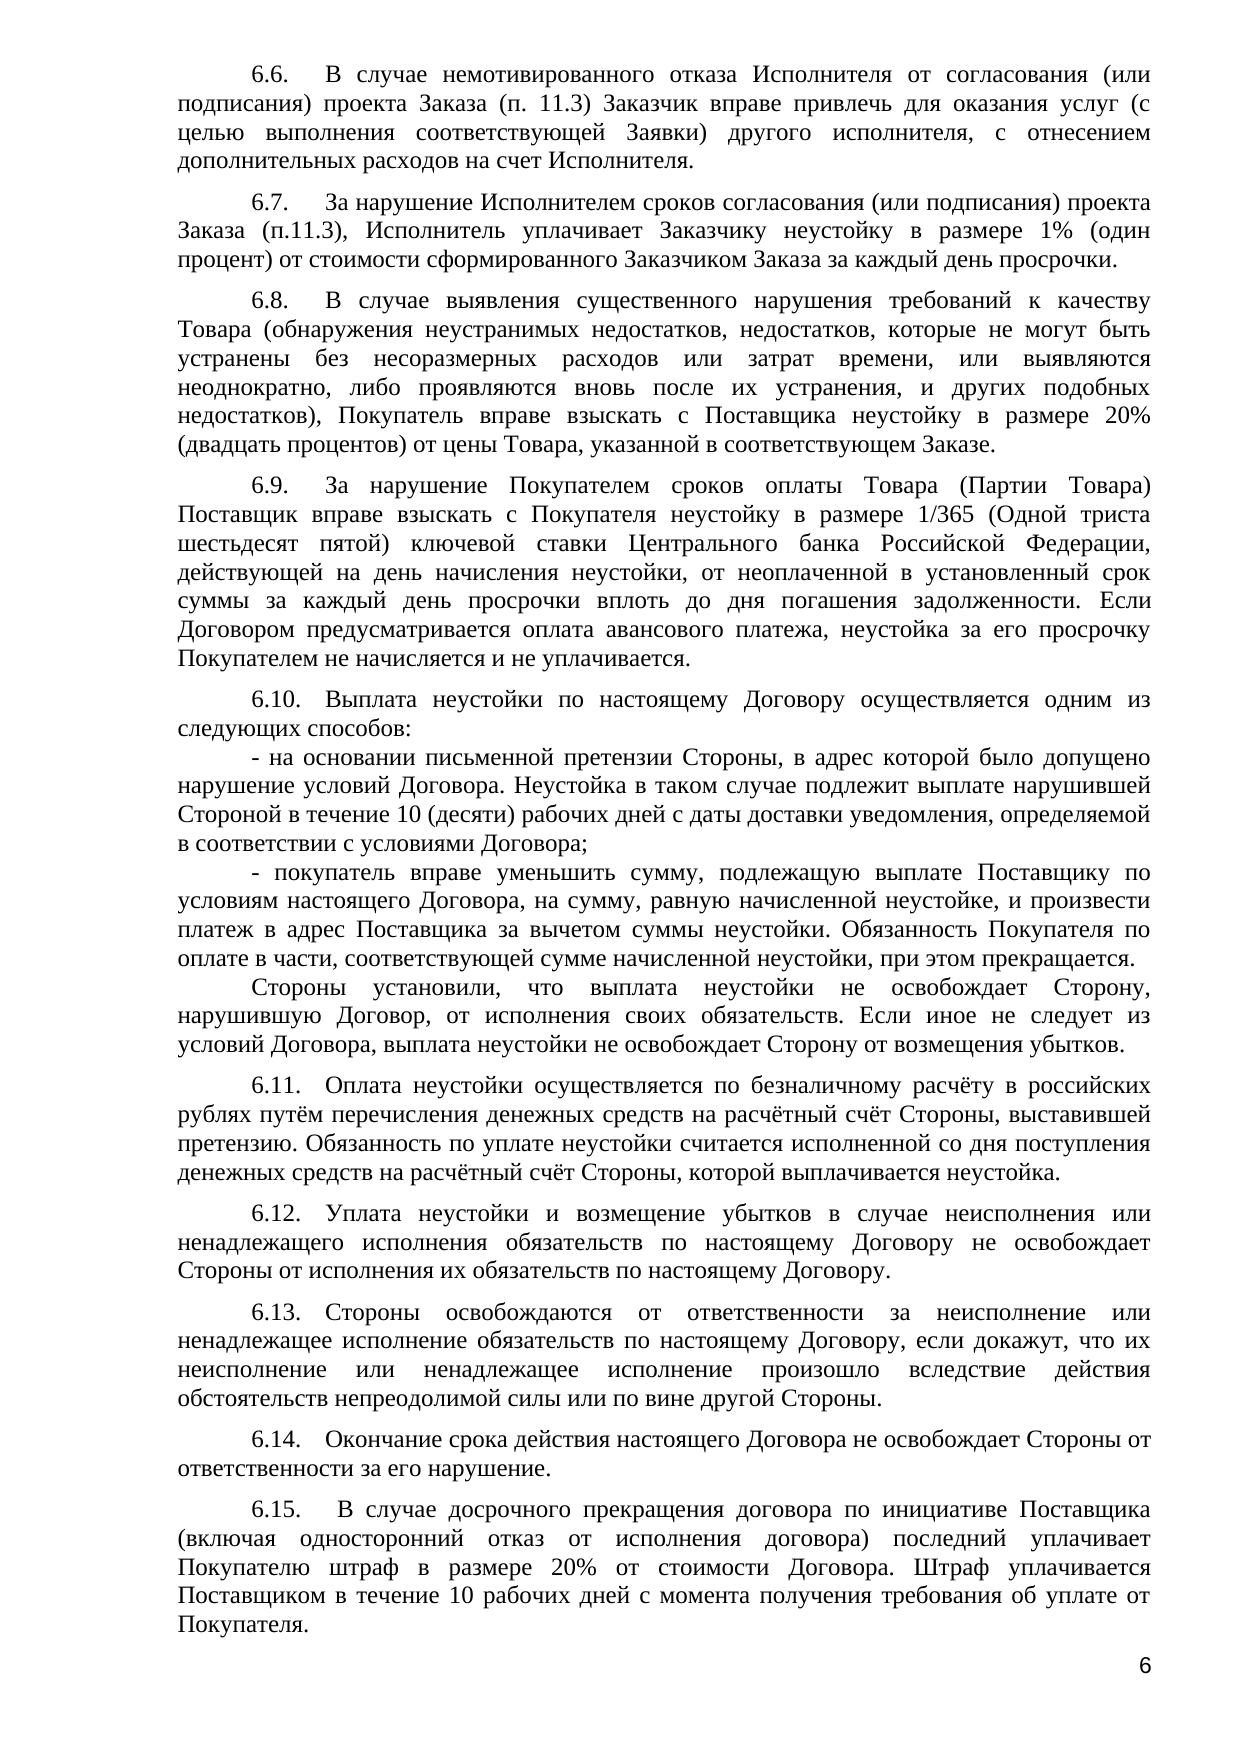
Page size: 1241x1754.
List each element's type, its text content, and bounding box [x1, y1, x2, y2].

list За нарушение Покупателем сроков оплаты Товара (Партии Товара) Поставщик вправе взыскать с Покупателя неустойку в размере 1/365 (Одной триста шестьдесят пятой) ключевой ставки Центрального банка Российской Федерации, действующей на день начисления неустойки, от неоплаченной в установленный срок суммы за каждый день просрочки вплоть до дня погашения задолженности. Если Договором предусматривается оплата авансового платежа, неустойка за его просрочку Покупателем не начисляется и не уплачивается. [177, 470, 1152, 672]
list Выплата неустойки по настоящему Договору осуществляется одним из следующих способов: [177, 684, 1152, 742]
list В случае досрочного прекращения договора по инициативе Поставщика (включая односторонний отказ от исполнения договора) последний уплачивает Покупателю штраф в размере 20% от стоимости Договора. Штраф уплачивается Поставщиком в течение 10 рабочих дней с момента получения требования об уплате от Покупателя. [177, 1494, 1152, 1638]
list Окончание срока действия настоящего Договора не освобождает Стороны от ответственности за его нарушение. [177, 1424, 1152, 1482]
text Стороны установили, что выплата неустойки не освобождает Сторону, нарушившую Договор, от исполнения своих обязательств. Если иное не следует из условий Договора, выплата неустойки не освобождает Сторону от возмещения убытков. [177, 972, 1152, 1058]
text - покупатель вправе уменьшить сумму, подлежащую выплате Поставщику по условиям настоящего Договора, на сумму, равную начисленной неустойке, и произвести платеж в адрес Поставщика за вычетом суммы неустойки. Обязанность Покупателя по оплате в части, соответствующей сумме начисленной неустойки, при этом прекращается. [177, 857, 1152, 972]
list В случае выявления существенного нарушения требований к качеству Товара (обнаружения неустранимых недостатков, недостатков, которые не могут быть устранены без несоразмерных расходов или затрат времени, или выявляются неоднократно, либо проявляются вновь после их устранения, и других подобных недостатков), Покупатель вправе взыскать с Поставщика неустойку в размере 20% (двадцать процентов) от цены Товара, указанной в соответствующем Заказе. [177, 285, 1152, 458]
list За нарушение Исполнителем сроков согласования (или подписания) проекта Заказа (п.11.3), Исполнитель уплачивает Заказчику неустойку в размере 1% (один процент) от стоимости сформированного Заказчиком Заказа за каждый день просрочки. [177, 187, 1152, 273]
text - на основании письменной претензии Стороны, в адрес которой было допущено нарушение условий Договора. Неустойка в таком случае подлежит выплате нарушившей Стороной в течение 10 (десяти) рабочих дней с даты доставки уведомления, определяемой в соответствии с условиями Договора; [177, 742, 1152, 857]
list В случае немотивированного отказа Исполнителя от согласования (или подписания) проекта Заказа (п. 11.3) Заказчик вправе привлечь для оказания услуг (с целью выполнения соответствующей Заявки) другого исполнителя, с отнесением дополнительных расходов на счет Исполнителя. [177, 59, 1152, 174]
list Оплата неустойки осуществляется по безналичному расчёту в российских рублях путём перечисления денежных средств на расчётный счёт Стороны, выставившей претензию. Обязанность по уплате неустойки считается исполненной со дня поступления денежных средств на расчётный счёт Стороны, которой выплачивается неустойка. [177, 1070, 1152, 1185]
list Уплата неустойки и возмещение убытков в случае неисполнения или ненадлежащего исполнения обязательств по настоящему Договору не освобождает Стороны от исполнения их обязательств по настоящему Договору. [177, 1198, 1152, 1284]
list Стороны освобождаются от ответственности за неисполнение или ненадлежащее исполнение обязательств по настоящему Договору, если докажут, что их неисполнение или ненадлежащее исполнение произошло вследствие действия обстоятельств непреодолимой силы или по вине другой Стороны. [177, 1297, 1152, 1412]
